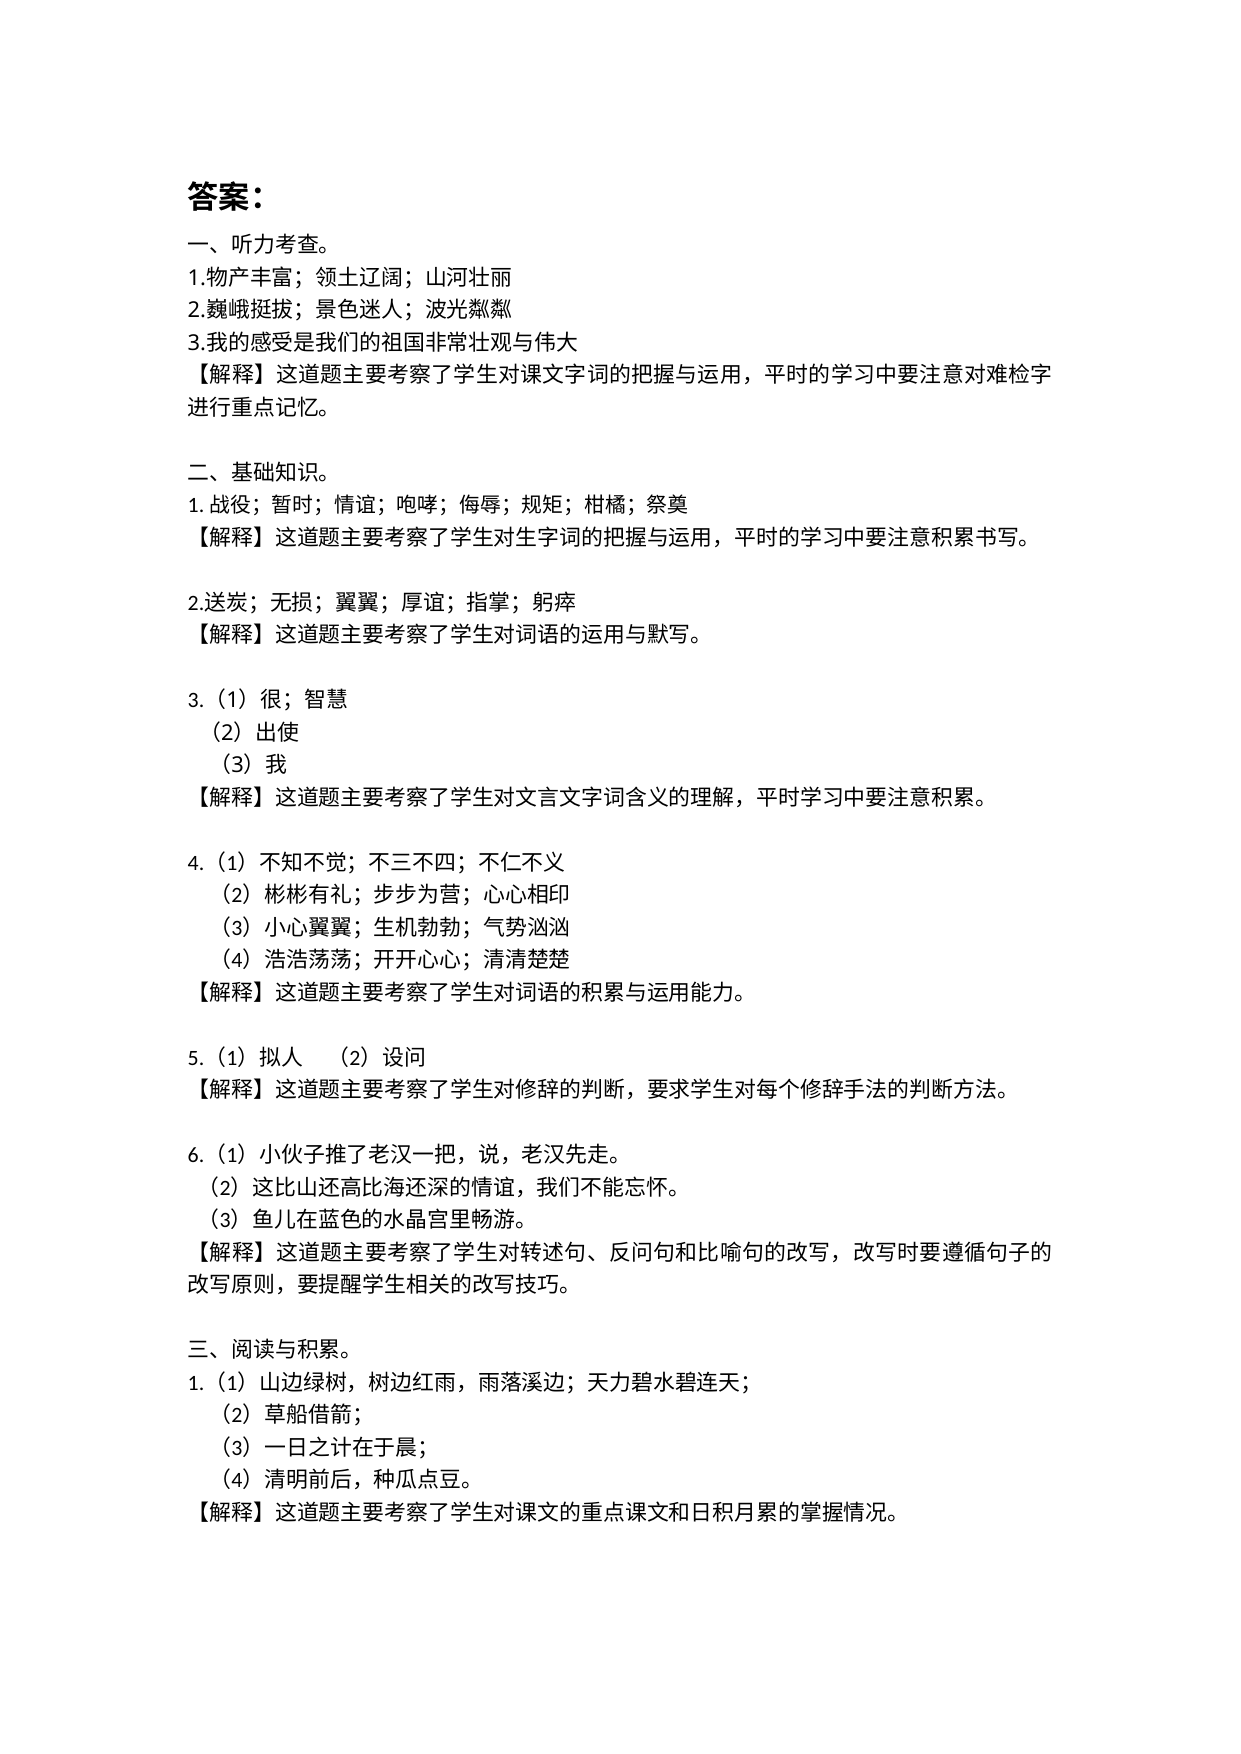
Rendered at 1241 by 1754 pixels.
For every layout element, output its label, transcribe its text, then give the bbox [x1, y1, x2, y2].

text 6.（1）小伙子推了老汉一把，说，老汉先走。 [187, 1137, 1053, 1169]
text 3.我的感受是我们的祖国非常壮观与伟大 [187, 324, 1053, 357]
text 1. 战役；暂时；情谊；咆哮；侮辱；规矩；柑橘；祭奠 [187, 487, 1053, 519]
text （2）彬彬有礼；步步为营；心心相印 [187, 877, 1053, 909]
text （2）出使 [187, 714, 1053, 747]
text 【解释】这道题主要考察了学生对生字词的把握与运用，平时的学习中要注意积累书写。 [187, 519, 1053, 552]
text （3）我 [187, 747, 1053, 779]
text 【解释】这道题主要考察了学生对词语的运用与默写。 [187, 617, 1053, 649]
text 2.巍峨挺拔；景色迷人；波光粼粼 [187, 292, 1053, 324]
text 二、基础知识。 [187, 454, 1053, 487]
text 2.送炭；无损；翼翼；厚谊；指掌；躬瘁 [187, 584, 1053, 617]
text 【解释】这道题主要考察了学生对课文的重点课文和日积月累的掌握情况。 [187, 1494, 1053, 1527]
text 【解释】这道题主要考察了学生对转述句、反问句和比喻句的改写，改写时要遵循句子的改写原则，要提醒学生相关的改写技巧。 [187, 1234, 1053, 1299]
text 4.（1）不知不觉；不三不四；不仁不义 [187, 844, 1053, 877]
text 1.（1）山边绿树，树边红雨，雨落溪边；天力碧水碧连天； [187, 1364, 1053, 1397]
text （3）一日之计在于晨； [187, 1429, 1053, 1462]
text 3.（1）很；智慧 [187, 682, 1053, 714]
text （2）草船借箭； [187, 1397, 1053, 1429]
text （4）浩浩荡荡；开开心心；清清楚楚 [187, 942, 1053, 974]
text （3）小心翼翼；生机勃勃；气势汹汹 [187, 909, 1053, 942]
text 【解释】这道题主要考察了学生对修辞的判断，要求学生对每个修辞手法的判断方法。 [187, 1072, 1053, 1104]
text 三、阅读与积累。 [187, 1332, 1053, 1364]
text 一、听力考查。 [187, 227, 1053, 259]
text （4）清明前后，种瓜点豆。 [187, 1462, 1053, 1494]
text 【解释】这道题主要考察了学生对文言文字词含义的理解，平时学习中要注意积累。 [187, 779, 1053, 812]
text （3）鱼儿在蓝色的水晶宫里畅游。 [187, 1202, 1053, 1234]
text （2）这比山还高比海还深的情谊，我们不能忘怀。 [187, 1169, 1053, 1202]
text 答案： [187, 162, 1053, 227]
text 5.（1）拟人 （2）设问 [187, 1039, 1053, 1072]
text 1.物产丰富；领土辽阔；山河壮丽 [187, 259, 1053, 292]
text 【解释】这道题主要考察了学生对词语的积累与运用能力。 [187, 974, 1053, 1007]
text 【解释】这道题主要考察了学生对课文字词的把握与运用，平时的学习中要注意对难检字进行重点记忆。 [187, 357, 1053, 422]
